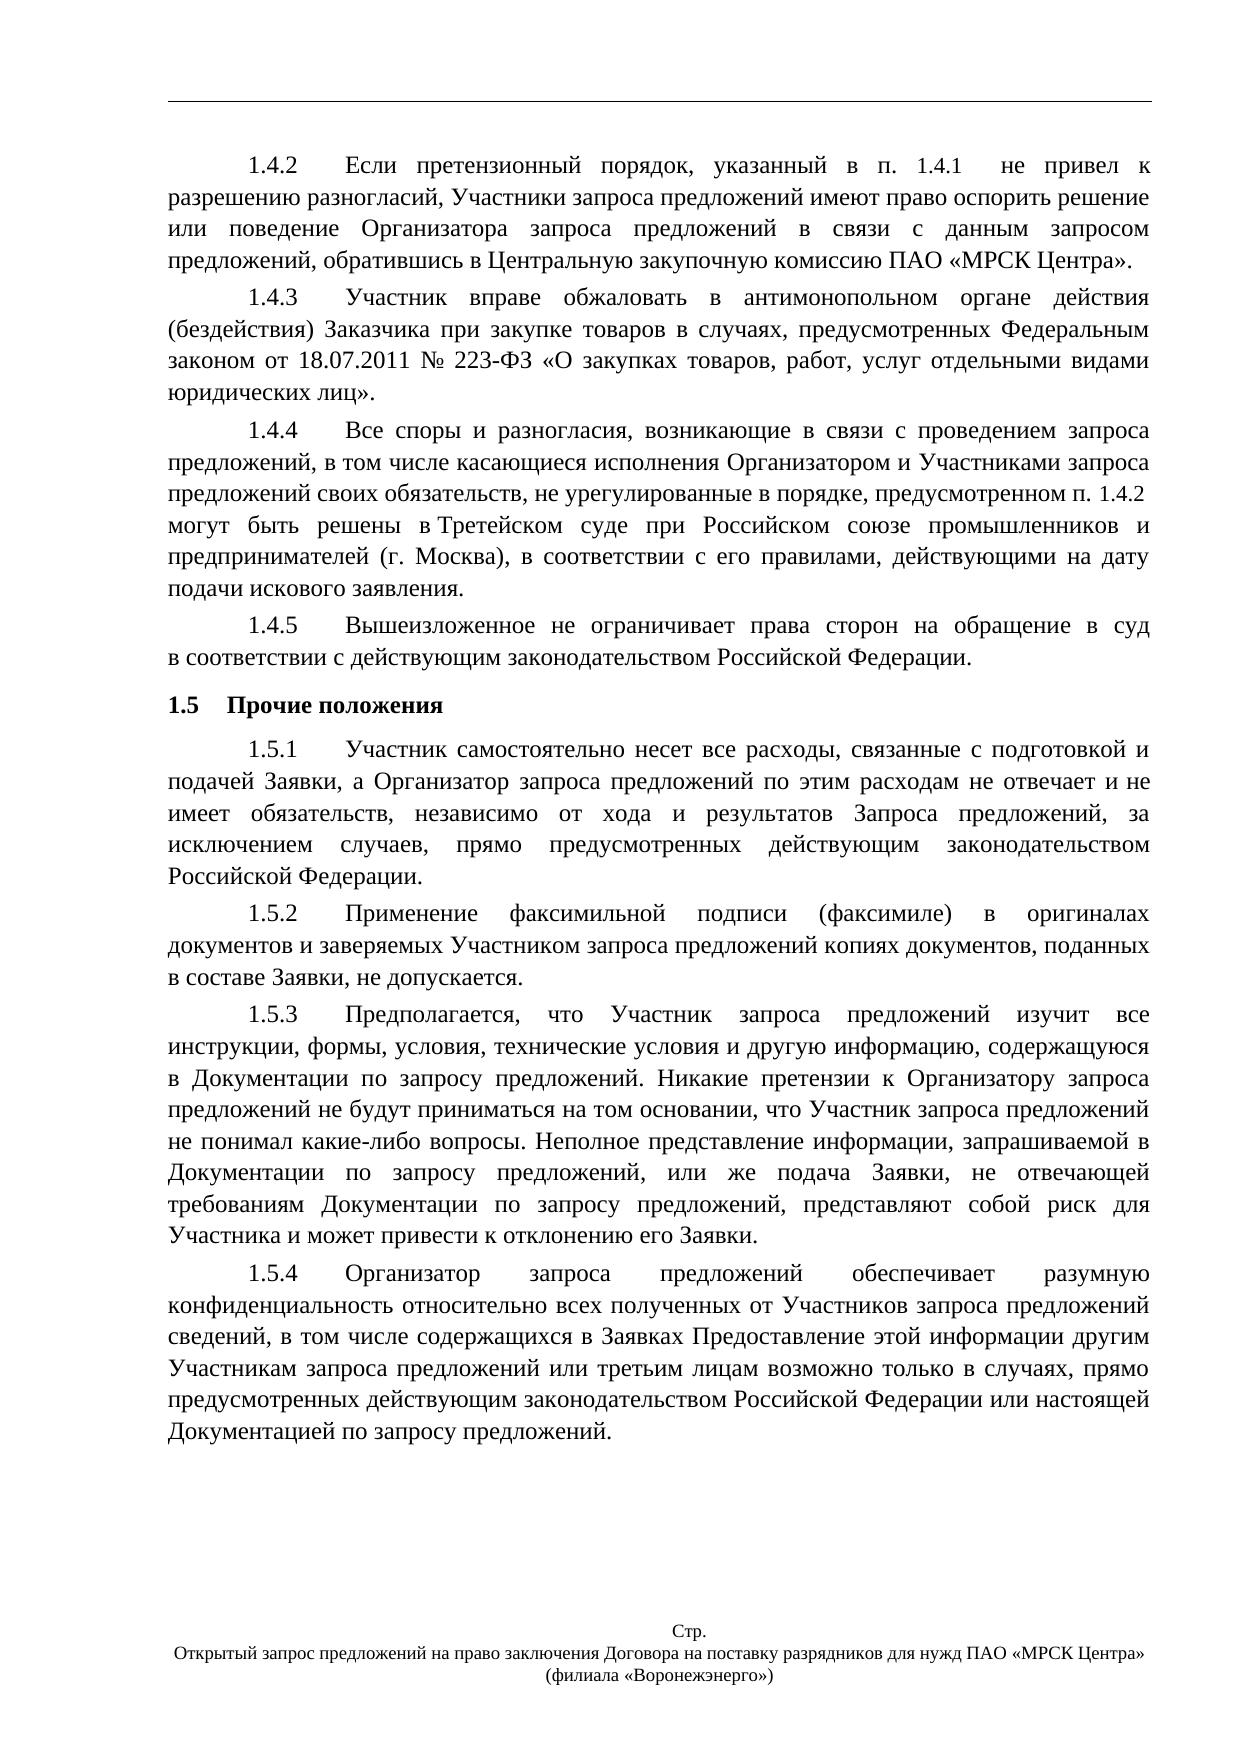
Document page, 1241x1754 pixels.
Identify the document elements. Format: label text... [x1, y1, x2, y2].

list Если претензионный порядок, указанный в п. 1.4.1 не привел к разрешению разногласий, Участники запроса предложений имеют право оспорить решение или поведение Организатора запроса предложений в связи с данным запросом предложений, обратившись в Центральную закупочную комиссию ПАО «МРСК Центра». [168, 150, 1150, 273]
list Вышеизложенное не ограничивает права сторон на обращение в суд в соответствии с действующим законодательством Российской Федерации. [168, 611, 1150, 671]
list Предполагается, что Участник запроса предложений изучит все инструкции, формы, условия, технические условия и другую информацию, содержащуюся в Документации по запросу предложений. Никакие претензии к Организатору запроса предложений не будут приниматься на том основании, что Участник запроса предложений не понимал какие-либо вопросы. Неполное представление информации, запрашиваемой в Документации по запросу предложений, или же подача Заявки, не отвечающей требованиям Документации по запросу предложений, представляют собой риск для Участника и может привести к отклонению его Заявки. [168, 999, 1150, 1249]
list Участник самостоятельно несет все расходы, связанные с подготовкой и подачей Заявки, а Организатор запроса предложений по этим расходам не отвечает и не имеет обязательств, независимо от хода и результатов Запроса предложений, за исключением случаев, прямо предусмотренных действующим законодательством Российской Федерации. [168, 734, 1150, 889]
list Участник вправе обжаловать в антимонопольном органе действия (бездействия) Заказчика при закупке товаров в случаях, предусмотренных Федеральным законом от 18.07.2011 № 223-ФЗ «О закупках товаров, работ, услуг отдельными видами юридических лиц». [168, 282, 1150, 406]
subtitle Прочие положения [168, 690, 1152, 719]
list Организатор запроса предложений обеспечивает разумную конфиденциальность относительно всех полученных от Участников запроса предложений сведений, в том числе содержащихся в Заявках Предоставление этой информации другим Участникам запроса предложений или третьим лицам возможно только в случаях, прямо предусмотренных действующим законодательством Российской Федерации или настоящей Документацией по запросу предложений. [168, 1258, 1150, 1445]
list Применение факсимильной подписи (факсимиле) в оригиналах документов и заверяемых Участником запроса предложений копиях документов, поданных в составе Заявки, не допускается. [168, 898, 1150, 990]
list Все споры и разногласия, возникающие в связи с проведением запроса предложений, в том числе касающиеся исполнения Организатором и Участниками запроса предложений своих обязательств, не урегулированные в порядке, предусмотренном п. 1.4.2 могут быть решены в Третейском суде при Российском союзе промышленников и предпринимателей (г. Москва), в соответствии с его правилами, действующими на дату подачи искового заявления. [168, 415, 1150, 602]
